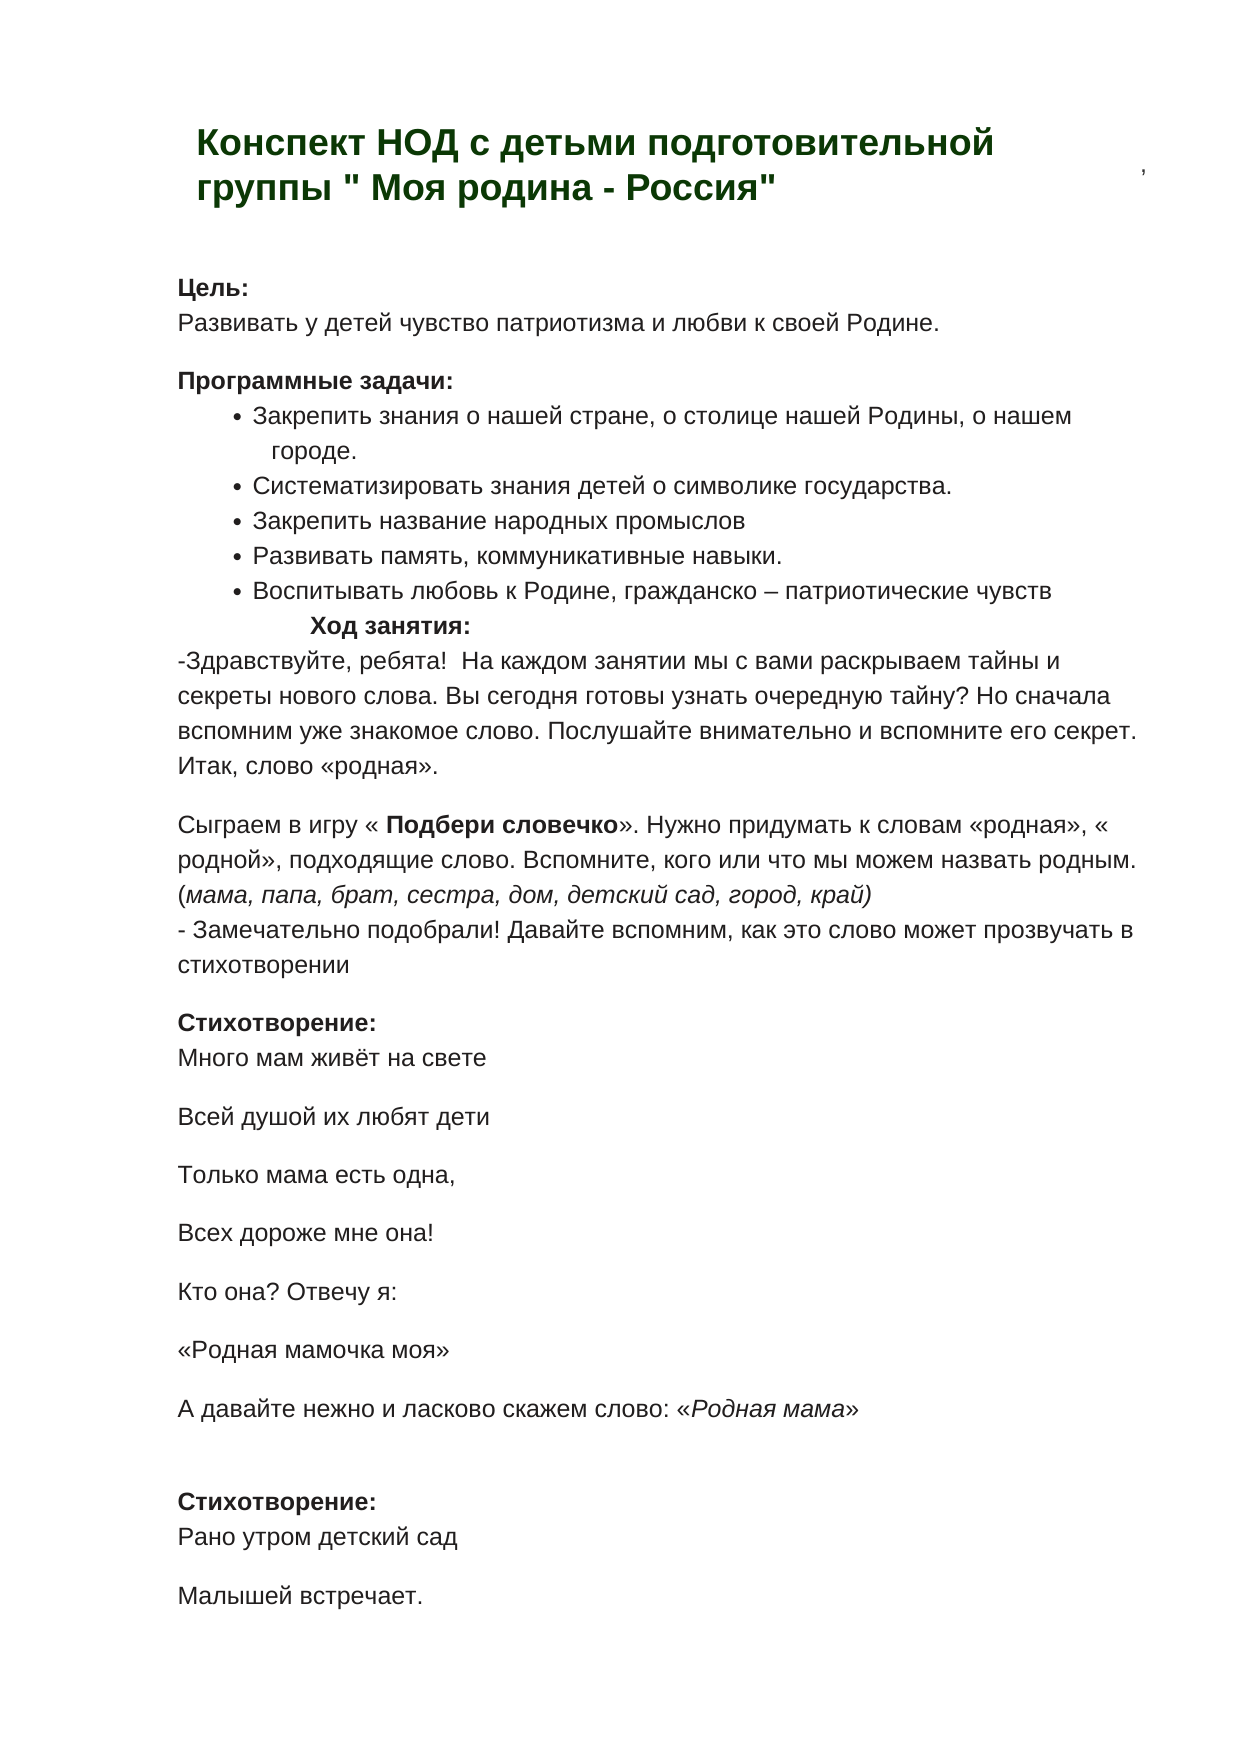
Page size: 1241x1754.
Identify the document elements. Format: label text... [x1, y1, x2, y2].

text - Замечательно подобрали! Давайте вспомним, как это слово может прозвучать в стихотворении [177, 908, 1152, 978]
text Стихотворение: [177, 1002, 1152, 1037]
text Цель: [177, 267, 1152, 302]
text А давайте нежно и ласково скажем слово: «Родная мама» [177, 1387, 1152, 1422]
text «Родная мамочка моя» [177, 1329, 1152, 1364]
list Закрепить название народных промыслов [233, 500, 1152, 535]
text Развивать у детей чувство патриотизма и любви к своей Родине. [177, 302, 1152, 337]
table_header Конспект НОД с детьми подготовительной группы " Моя родина - Россия" [177, 118, 1140, 208]
text Всей душой их любят дети [177, 1095, 1152, 1130]
text Ход занятия: [177, 605, 1152, 640]
list Закрепить знания о нашей стране, о столице нашей Родины, о нашем городе. [233, 395, 1152, 465]
list Систематизировать знания детей о символике государства. [233, 465, 1152, 500]
text Только мама есть одна, [177, 1154, 1152, 1189]
text Сыграем в игру « Подбери словечко». Нужно придумать к словам «родная», « родной», подходящие слово. Вспомните, кого или что мы можем назвать родным. (мама, папа, брат, сестра, дом, детский сад, город, край) [177, 803, 1152, 908]
text -Здравствуйте, ребята! На каждом занятии мы с вами раскрываем тайны и секреты нового слова. Вы сегодня готовы узнать очередную тайну? Но сначала вспомним уже знакомое слово. Послушайте внимательно и вспомните его секрет. Итак, слово «родная». [177, 640, 1152, 780]
text Программные задачи: [177, 360, 1152, 395]
text Стихотворение: [177, 1481, 1152, 1516]
text Рано утром детский сад [177, 1516, 1152, 1551]
text Кто она? Отвечу я: [177, 1271, 1152, 1306]
text Много мам живёт на свете [177, 1037, 1152, 1072]
list Развивать память, коммуникативные навыки. [233, 535, 1152, 570]
text Малышей встречает. [177, 1574, 1152, 1609]
text Всех дороже мне она! [177, 1212, 1152, 1247]
list Воспитывать любовь к Родине, гражданско – патриотические чувств [233, 570, 1152, 605]
